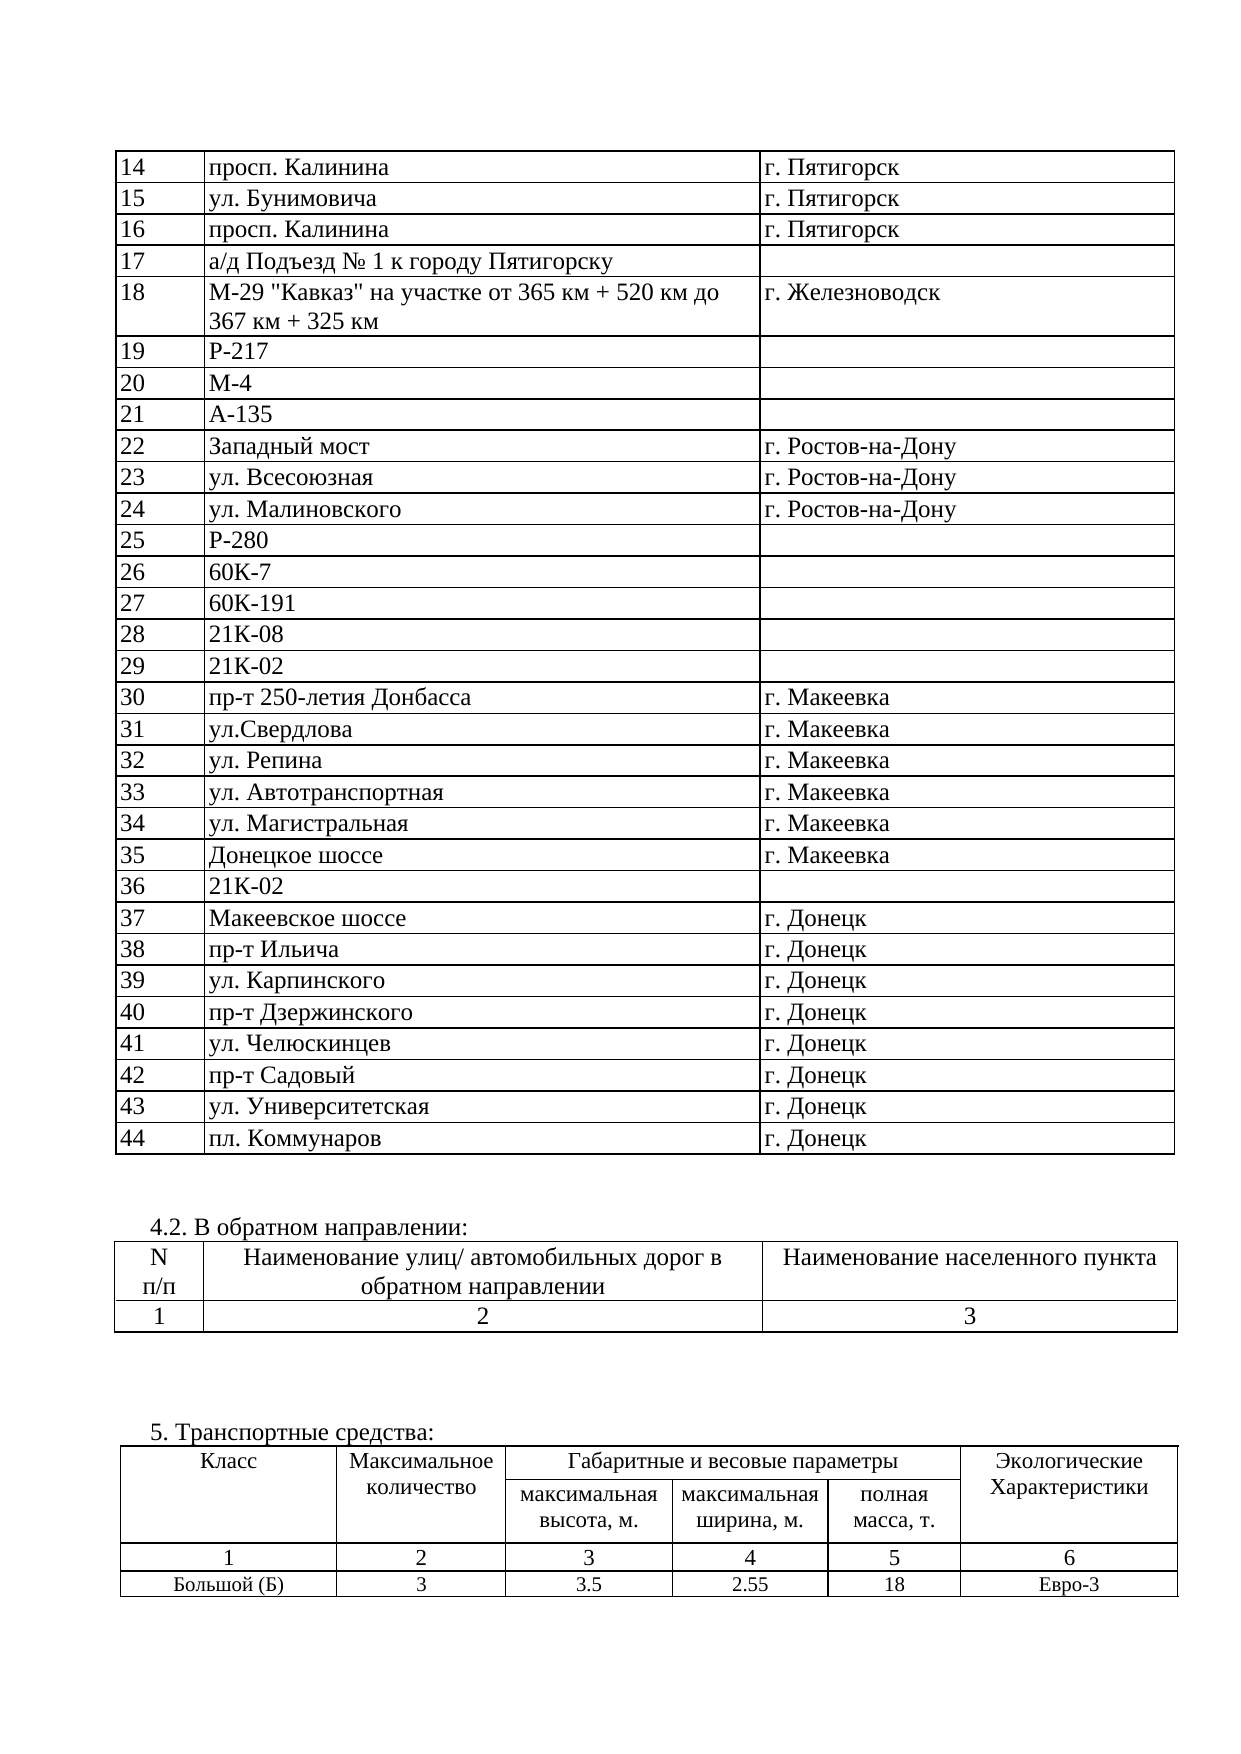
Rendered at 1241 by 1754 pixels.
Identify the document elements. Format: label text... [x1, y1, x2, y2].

table_cell 27 [117, 588, 204, 618]
table_cell г. Пятигорск [761, 215, 1174, 244]
table_cell пр-т 250-летия Донбасса [205, 683, 759, 712]
table_cell 24 [117, 494, 204, 524]
table_cell пл. Коммунаров [205, 1123, 759, 1153]
table_cell 21К-02 [205, 651, 759, 681]
table_cell 3 [337, 1572, 505, 1596]
table_cell 3.5 [506, 1572, 672, 1596]
table_cell 21 [117, 400, 204, 429]
table_cell ул. Автотранспортная [205, 777, 759, 807]
table_cell 5 [829, 1544, 960, 1570]
table_cell 1 [121, 1544, 336, 1570]
table_cell г. Пятигорск [761, 183, 1174, 213]
table_header Наименование населенного пункта [763, 1242, 1177, 1300]
table_cell [761, 588, 1174, 618]
table_cell [761, 525, 1174, 555]
table_cell полная масса, т. [829, 1480, 960, 1542]
table_cell г. Железноводск [761, 277, 1174, 335]
table_cell г. Донецк [761, 1060, 1174, 1090]
table_cell Донецкое шоссе [205, 840, 759, 870]
table_cell 60К-7 [205, 557, 759, 587]
table_cell Р-280 [205, 525, 759, 555]
table_cell Большой (Б) [121, 1572, 336, 1596]
table_cell 32 [117, 746, 204, 775]
table_cell ул. Карпинского [205, 966, 759, 996]
table_cell г. Донецк [761, 966, 1174, 996]
table_cell 19 [117, 337, 204, 366]
table_cell [761, 400, 1174, 429]
table_cell ул. Малиновского [205, 494, 759, 524]
table_header Экологические Характеристики [961, 1447, 1177, 1542]
table_cell просп. Калинина [205, 215, 759, 244]
table_cell ул. Университетская [205, 1092, 759, 1121]
table_cell 29 [117, 651, 204, 681]
table_cell г. Макеевка [761, 714, 1174, 744]
table_cell просп. Калинина [205, 152, 759, 181]
table_cell ул. Всесоюзная [205, 462, 759, 492]
table_cell М-4 [205, 368, 759, 398]
table_cell 4 [673, 1544, 827, 1570]
table_header Наименование улиц/ автомобильных дорог в обратном направлении [204, 1242, 762, 1300]
table_cell 1 [115, 1301, 203, 1331]
table_cell ул.Свердлова [205, 714, 759, 744]
table_cell 33 [117, 777, 204, 807]
table_cell 60К-191 [205, 588, 759, 618]
table_cell 3 [506, 1544, 672, 1570]
table_cell 43 [117, 1092, 204, 1121]
table_cell 41 [117, 1029, 204, 1058]
table_cell 21К-08 [205, 620, 759, 649]
table_cell А-135 [205, 400, 759, 429]
table_cell М-29 "Кавказ" на участке от 365 км + 520 км до 367 км + 325 км [205, 277, 759, 335]
table_header Максимальное количество [337, 1447, 505, 1542]
table_cell 17 [117, 246, 204, 276]
table_cell Р-217 [205, 337, 759, 366]
table_header Габаритные и весовые параметры [506, 1447, 960, 1479]
table_cell 31 [117, 714, 204, 744]
table_cell 22 [117, 431, 204, 461]
table_cell 21К-02 [205, 871, 759, 901]
table_cell максимальная ширина, м. [673, 1480, 827, 1542]
table_cell г. Макеевка [761, 808, 1174, 838]
table_cell 18 [117, 277, 204, 335]
table_cell 18 [829, 1572, 960, 1596]
table_cell 42 [117, 1060, 204, 1090]
table_cell 39 [117, 966, 204, 996]
table_cell г. Донецк [761, 1123, 1174, 1153]
table_cell ул. Бунимовича [205, 183, 759, 213]
table_cell 35 [117, 840, 204, 870]
table_cell г. Донецк [761, 934, 1174, 964]
table_cell г. Донецк [761, 1092, 1174, 1121]
table_cell г. Ростов-на-Дону [761, 494, 1174, 524]
table_cell Западный мост [205, 431, 759, 461]
table_cell 20 [117, 368, 204, 398]
table_cell 40 [117, 997, 204, 1027]
table_cell г. Макеевка [761, 840, 1174, 870]
table_cell г. Ростов-на-Дону [761, 462, 1174, 492]
table_cell пр-т Садовый [205, 1060, 759, 1090]
table_cell г. Донецк [761, 1029, 1174, 1058]
table_cell 6 [961, 1544, 1177, 1570]
table_cell [761, 871, 1174, 901]
table_cell ул. Челюскинцев [205, 1029, 759, 1058]
table_cell 2 [337, 1544, 505, 1570]
table_cell Евро-3 [961, 1572, 1177, 1596]
table_cell максимальная высота, м. [506, 1480, 672, 1542]
table_cell ул. Репина [205, 746, 759, 775]
table_cell г. Донецк [761, 997, 1174, 1027]
table_cell 38 [117, 934, 204, 964]
table_cell 2 [204, 1301, 762, 1331]
table_cell 44 [117, 1123, 204, 1153]
table_cell 36 [117, 871, 204, 901]
table_cell [761, 651, 1174, 681]
table_cell а/д Подъезд № 1 к городу Пятигорску [205, 246, 759, 276]
table_cell 16 [117, 215, 204, 244]
table_cell 26 [117, 557, 204, 587]
table_cell пр-т Ильича [205, 934, 759, 964]
table_cell г. Макеевка [761, 746, 1174, 775]
table_cell г. Пятигорск [761, 152, 1174, 181]
table_cell г. Ростов-на-Дону [761, 431, 1174, 461]
table_cell [761, 368, 1174, 398]
table_cell 14 [117, 152, 204, 181]
table_cell [761, 557, 1174, 587]
table_cell г. Макеевка [761, 683, 1174, 712]
table_cell г. Макеевка [761, 777, 1174, 807]
text 4.2. В обратном направлении: [150, 1212, 1090, 1241]
table_cell 3 [763, 1300, 1177, 1331]
table_cell 2.55 [673, 1572, 827, 1596]
table_cell г. Донецк [761, 903, 1174, 933]
table_cell [761, 337, 1174, 366]
table_cell 30 [117, 683, 204, 712]
table_cell 34 [117, 808, 204, 838]
table_cell [761, 620, 1174, 649]
text 5. Транспортные средства: [150, 1417, 1090, 1445]
table_header N п/п [115, 1242, 203, 1300]
table_cell [761, 246, 1174, 276]
table_header Класс [121, 1447, 336, 1542]
table_cell 25 [117, 525, 204, 555]
table_cell 15 [117, 183, 204, 213]
table_cell 37 [117, 903, 204, 933]
table_cell Макеевское шоссе [205, 903, 759, 933]
table_cell ул. Магистральная [205, 808, 759, 838]
table_cell 28 [117, 620, 204, 649]
table_cell пр-т Дзержинского [205, 997, 759, 1027]
table_cell 23 [117, 462, 204, 492]
